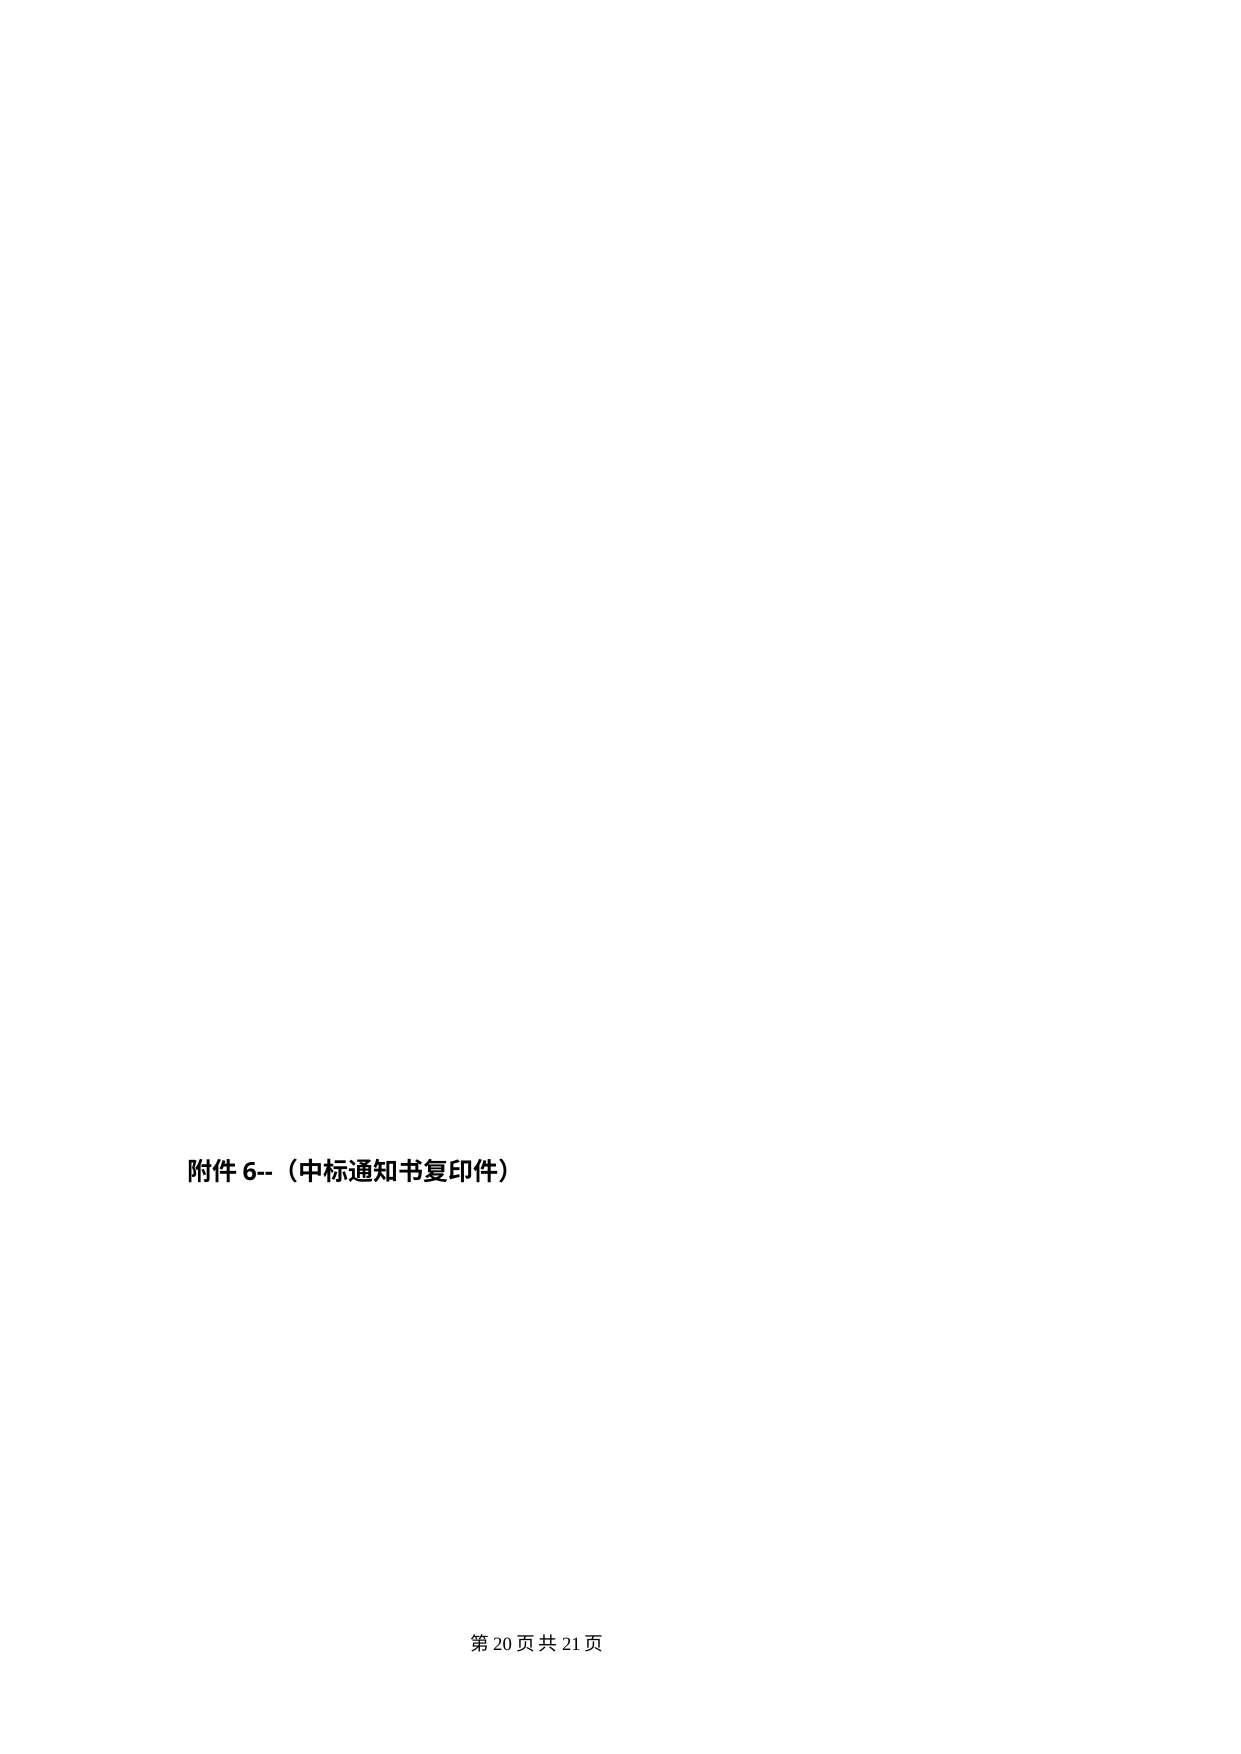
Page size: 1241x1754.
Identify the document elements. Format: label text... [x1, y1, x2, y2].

text 附件6--（中标通知书复印件） [187, 1137, 1053, 1202]
